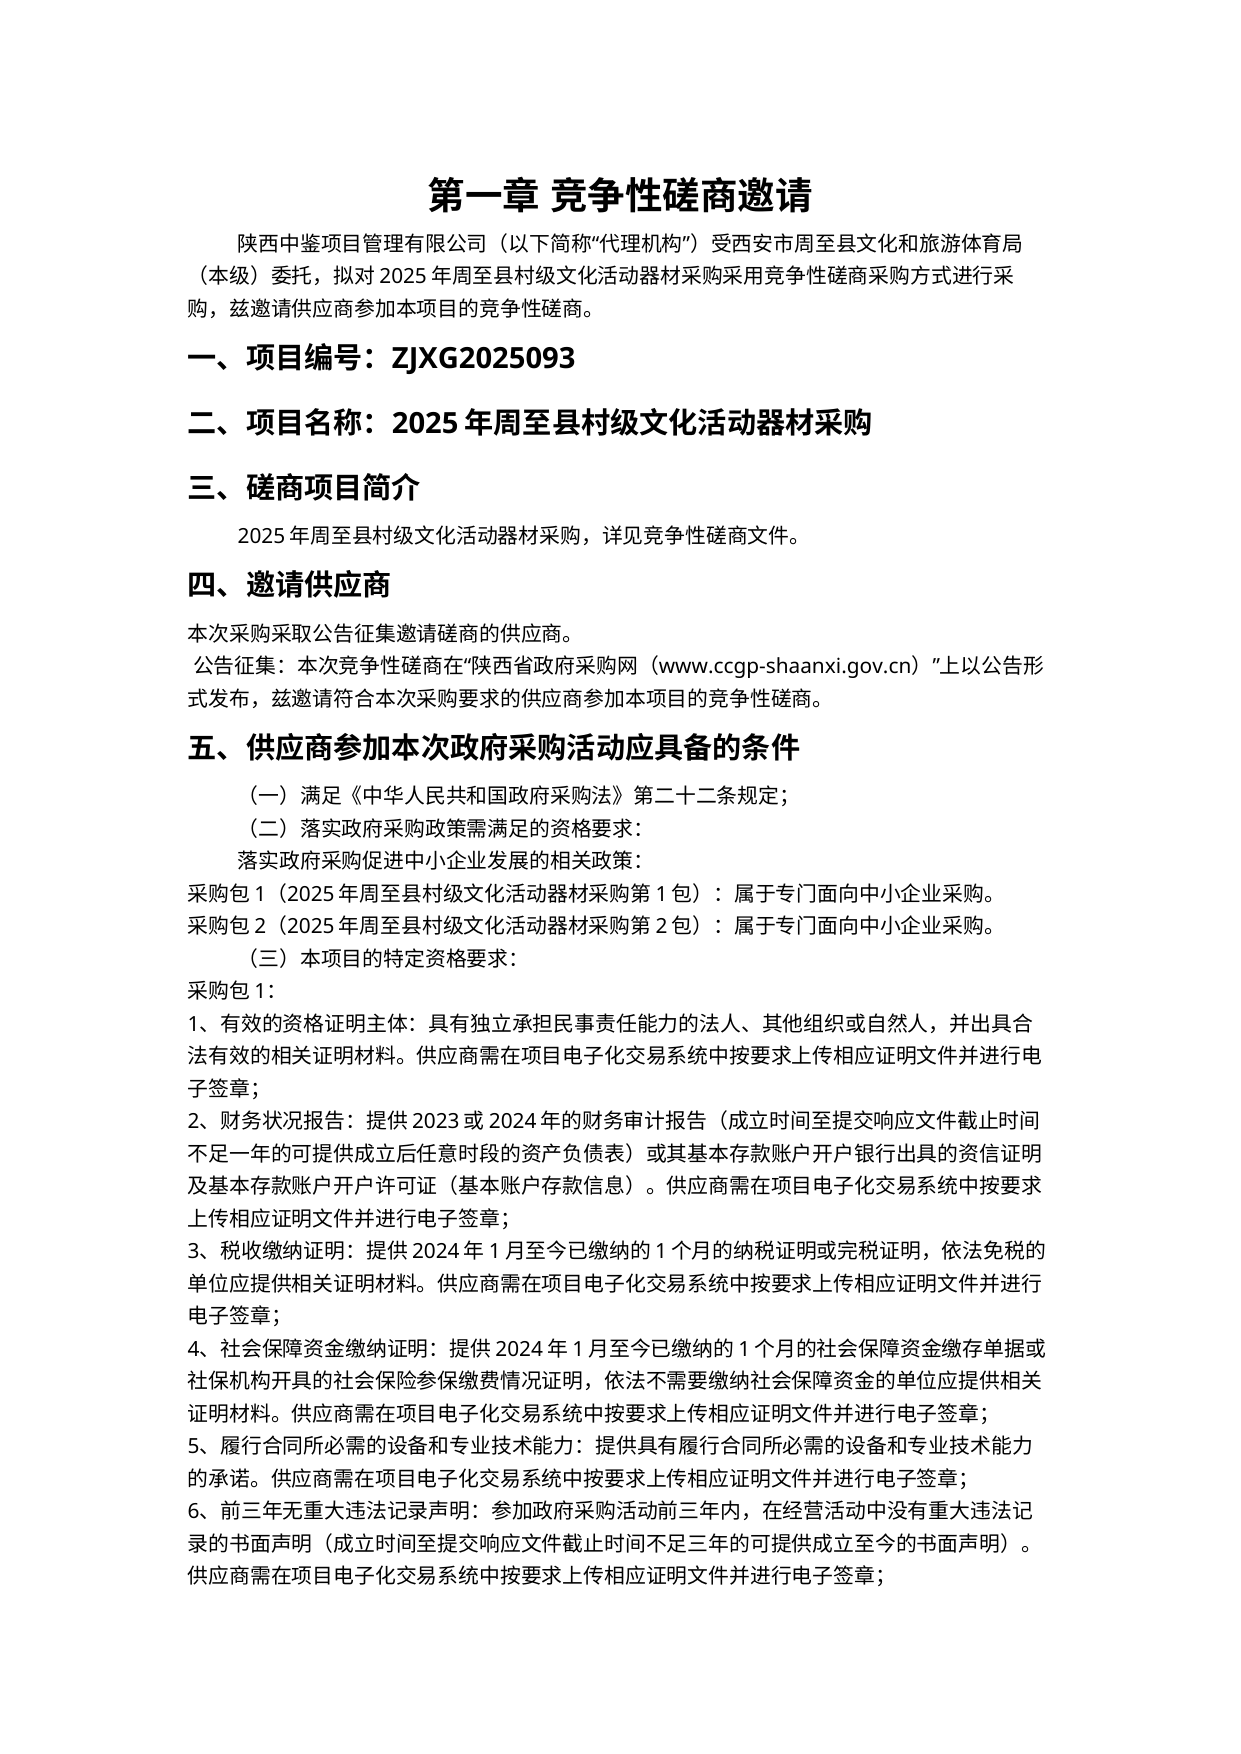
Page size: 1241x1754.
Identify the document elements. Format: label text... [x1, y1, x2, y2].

text 四、邀请供应商 [187, 552, 1053, 617]
text 落实政府采购促进中小企业发展的相关政策： [187, 844, 1053, 877]
text 4、社会保障资金缴纳证明：提供2024年1月至今已缴纳的1个月的社会保障资金缴存单据或社保机构开具的社会保险参保缴费情况证明，依法不需要缴纳社会保障资金的单位应提供相关证明材料。供应商需在项目电子化交易系统中按要求上传相应证明文件并进行电子签章； [187, 1332, 1053, 1429]
text 本次采购采取公告征集邀请磋商的供应商。 [187, 617, 1053, 649]
text 一、项目编号：ZJXG2025093 [187, 324, 1053, 389]
text 采购包1（2025年周至县村级文化活动器材采购第1包）：属于专门面向中小企业采购。 [187, 877, 1053, 909]
text 采购包1： [187, 974, 1053, 1007]
text 6、前三年无重大违法记录声明：参加政府采购活动前三年内，在经营活动中没有重大违法记录的书面声明（成立时间至提交响应文件截止时间不足三年的可提供成立至今的书面声明）。供应商需在项目电子化交易系统中按要求上传相应证明文件并进行电子签章； [187, 1494, 1053, 1592]
text 2025年周至县村级文化活动器材采购，详见竞争性磋商文件。 [187, 519, 1053, 552]
text （二）落实政府采购政策需满足的资格要求： [187, 812, 1053, 844]
text 3、税收缴纳证明：提供2024年1月至今已缴纳的1个月的纳税证明或完税证明，依法免税的单位应提供相关证明材料。供应商需在项目电子化交易系统中按要求上传相应证明文件并进行电子签章； [187, 1234, 1053, 1332]
text 2、财务状况报告：提供2023或2024年的财务审计报告（成立时间至提交响应文件截止时间不足一年的可提供成立后任意时段的资产负债表）或其基本存款账户开户银行出具的资信证明及基本存款账户开户许可证（基本账户存款信息）。供应商需在项目电子化交易系统中按要求上传相应证明文件并进行电子签章； [187, 1104, 1053, 1234]
text 5、履行合同所必需的设备和专业技术能力：提供具有履行合同所必需的设备和专业技术能力的承诺。供应商需在项目电子化交易系统中按要求上传相应证明文件并进行电子签章； [187, 1429, 1053, 1494]
text 1、有效的资格证明主体：具有独立承担民事责任能力的法人、其他组织或自然人，并出具合法有效的相关证明材料。供应商需在项目电子化交易系统中按要求上传相应证明文件并进行电子签章； [187, 1007, 1053, 1104]
text 陕西中鉴项目管理有限公司（以下简称“代理机构”）受西安市周至县文化和旅游体育局（本级）委托，拟对2025年周至县村级文化活动器材采购采用竞争性磋商采购方式进行采购，兹邀请供应商参加本项目的竞争性磋商。 [187, 227, 1053, 324]
text 公告征集：本次竞争性磋商在“陕西省政府采购网（www.ccgp-shaanxi.gov.cn）”上以公告形式发布，兹邀请符合本次采购要求的供应商参加本项目的竞争性磋商。 [187, 649, 1053, 714]
text 第一章 竞争性磋商邀请 [187, 162, 1053, 227]
text （三）本项目的特定资格要求： [187, 942, 1053, 974]
text 三、磋商项目简介 [187, 454, 1053, 519]
text 二、项目名称：2025年周至县村级文化活动器材采购 [187, 389, 1053, 454]
text 采购包2（2025年周至县村级文化活动器材采购第2包）：属于专门面向中小企业采购。 [187, 909, 1053, 942]
text 五、供应商参加本次政府采购活动应具备的条件 [187, 714, 1053, 779]
text （一）满足《中华人民共和国政府采购法》第二十二条规定； [187, 779, 1053, 812]
